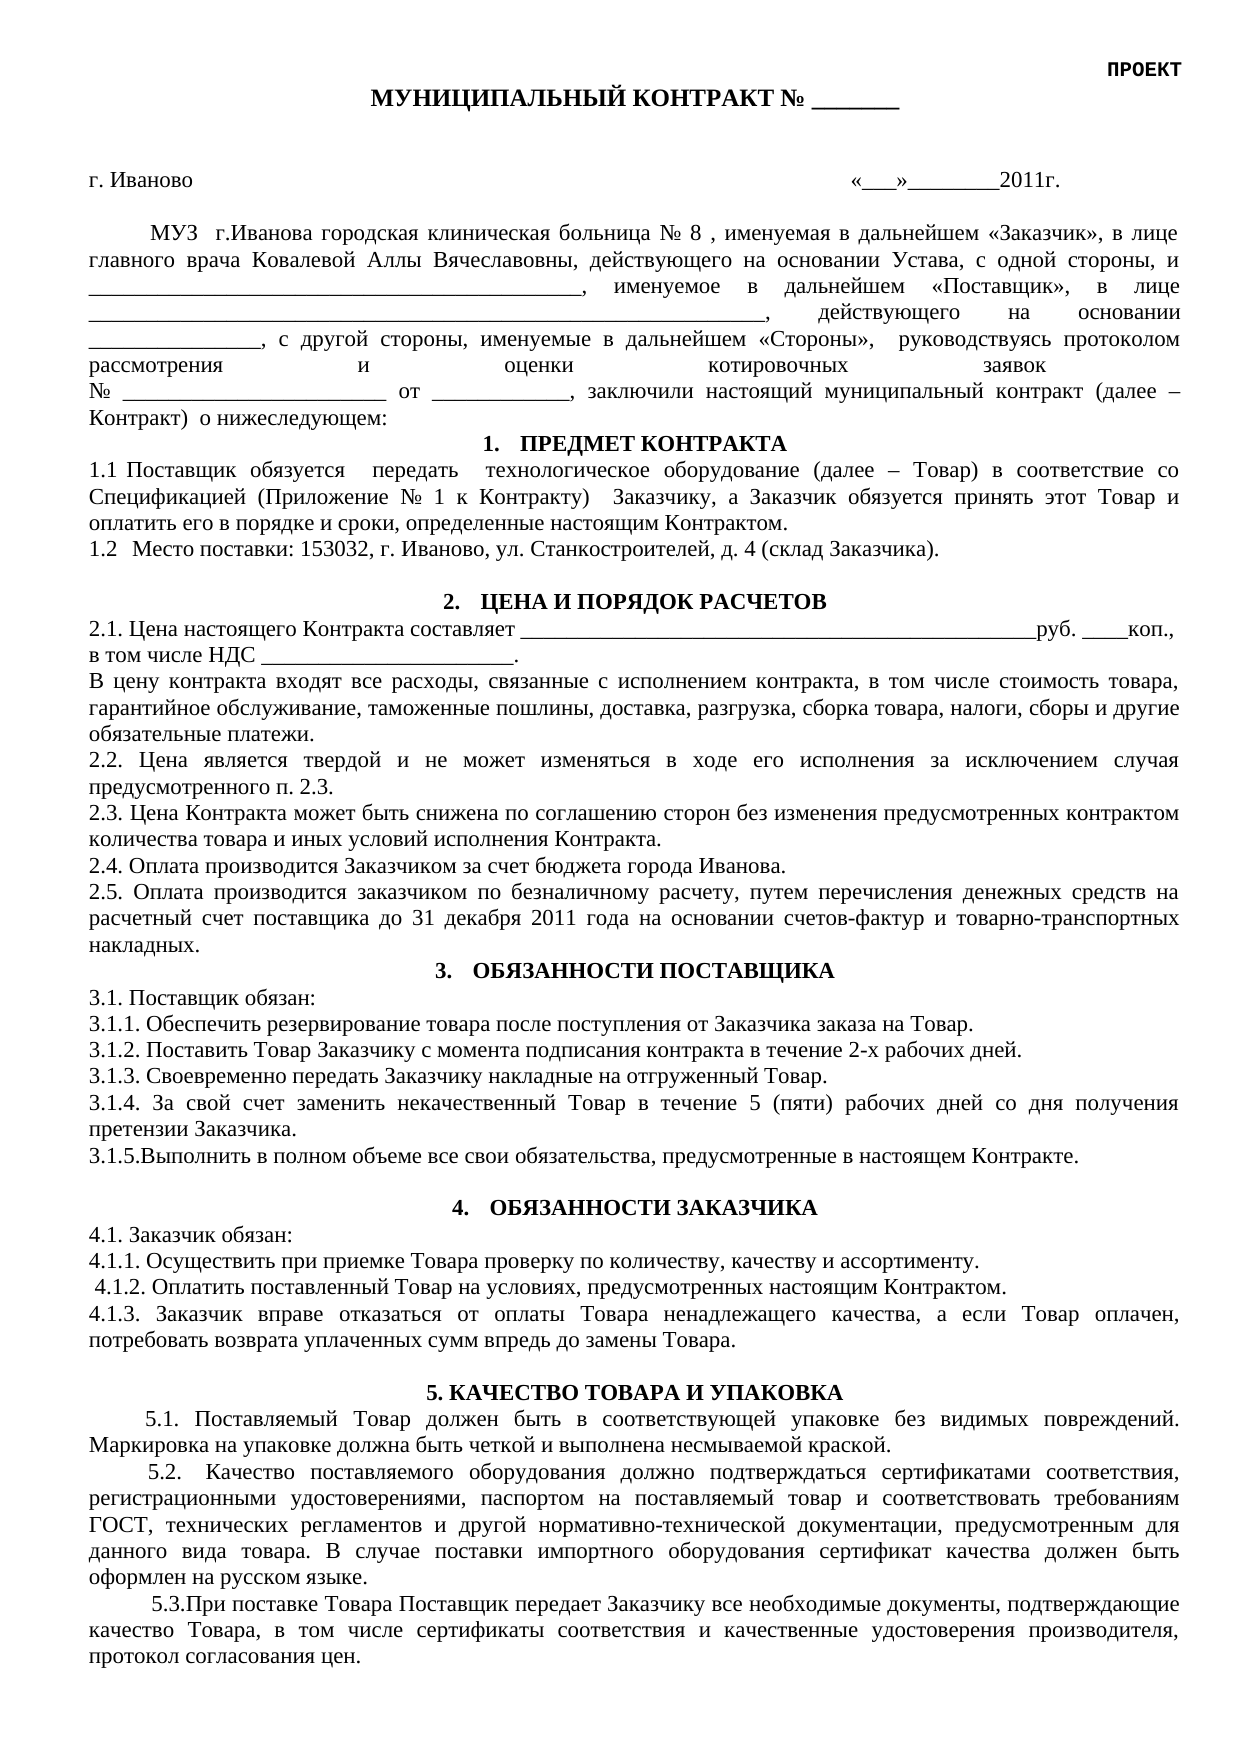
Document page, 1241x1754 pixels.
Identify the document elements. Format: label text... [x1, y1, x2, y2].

text 3.1.4. За свой счет заменить некачественный Товар в течение 5 (пяти) рабочих дней со дня получения претензии Заказчика. [89, 1089, 1181, 1142]
text 2.3. Цена Контракта может быть снижена по соглашению сторон без изменения предусмотренных контрактом количества товара и иных условий исполнения Контракта. [89, 799, 1181, 852]
text 4.1.1. Осуществить при приемке Товара проверку по количеству, качеству и ассортименту. [89, 1247, 1181, 1273]
text 2.2. Цена является твердой и не может изменяться в ходе его исполнения за исключением случая предусмотренного п. 2.3. [89, 746, 1181, 799]
text 5. КАЧЕСТВО ТОВАРА И УПАКОВКА [89, 1379, 1181, 1405]
text ПРОЕКТ [32, 59, 1182, 83]
text 5.1. Поставляемый Товар должен быть в соответствующей упаковке без видимых повреждений. Маркировка на упаковке должна быть четкой и выполнена несмываемой краской. [89, 1405, 1181, 1458]
list ЦЕНА И ПОРЯДОК РАСЧЕТОВ [89, 588, 1181, 614]
text 3.1.1. Обеспечить резервирование товара после поступления от Заказчика заказа на Товар. [89, 1010, 1181, 1036]
text 3.1. Поставщик обязан: [89, 983, 1181, 1010]
list ОБЯЗАННОСТИ ПОСТАВЩИКА [89, 957, 1181, 983]
text МУНИЦИПАЛЬНЫЙ КОНТРАКТ № _______ [89, 83, 1181, 111]
text 5.3.При поставке Товара Поставщик передает Заказчику все необходимые документы, подтверждающие качество Товара, в том числе сертификаты соответствия и качественные удостоверения производителя, протокол согласования цен. [89, 1590, 1181, 1669]
text 2.5. Оплата производится заказчиком по безналичному расчету, путем перечисления денежных средств на расчетный счет поставщика до 31 декабря 2011 года на основании счетов-фактур и товарно-транспортных накладных. [89, 878, 1181, 957]
list ОБЯЗАННОСТИ ЗАКАЗЧИКА [89, 1194, 1181, 1221]
list ПРЕДМЕТ КОНТРАКТА [89, 430, 1181, 456]
text 5.2. Качество поставляемого оборудования должно подтверждаться сертификатами соответствия, регистрационными удостоверениями, паспортом на поставляемый товар и соответствовать требованиям ГОСТ, технических регламентов и другой нормативно-технической документации, предусмотренным для данного вида товара. В случае поставки импортного оборудования сертификат качества должен быть оформлен на русском языке. [89, 1458, 1181, 1590]
text 4.1.2. Оплатить поставленный Товар на условиях, предусмотренных настоящим Контрактом. [89, 1273, 1181, 1300]
text В цену контракта входят все расходы, связанные с исполнением контракта, в том числе стоимость товара, гарантийное обслуживание, таможенные пошлины, доставка, разгрузка, сборка товара, налоги, сборы и другие обязательные платежи. [89, 667, 1181, 746]
text 4.1. Заказчик обязан: [89, 1221, 1181, 1247]
text 4.1.3. Заказчик вправе отказаться от оплаты Товара ненадлежащего качества, а если Товар оплачен, потребовать возврата уплаченных сумм впредь до замены Товара. [89, 1300, 1181, 1352]
text МУЗ г.Иванова городская клиническая больница № 8 , именуемая в дальнейшем «Заказчик», в лице главного врача Ковалевой Аллы Вячеславовны, действующего на основании Устава, с одной стороны, и ___________________________________________, именуемое в дальнейшем «Поставщик», в лице ___________________________________________________________, действующего на основании _______________, с другой стороны, именуемые в дальнейшем «Стороны», руководствуясь протоколом рассмотрения и оценки котировочных заявок № _______________________ от ____________, заключили настоящий муниципальный контракт (далее – Контракт) о нижеследующем: [89, 219, 1181, 430]
text 2.1. Цена настоящего Контракта составляет _____________________________________________руб. ____коп., в том числе НДС ______________________. [89, 614, 1181, 667]
text 3.1.5.Выполнить в полном объеме все свои обязательства, предусмотренные в настоящем Контракте. [89, 1142, 1181, 1168]
text 3.1.3. Своевременно передать Заказчику накладные на отгруженный Товар. [89, 1063, 1181, 1089]
text 2.4. Оплата производится Заказчиком за счет бюджета города Иванова. [89, 852, 1181, 878]
list Поставщик обязуется передать технологическое оборудование (далее – Товар) в соответствие со Спецификацией (Приложение № 1 к Контракту) Заказчику, а Заказчик обязуется принять этот Товар и оплатить его в порядке и сроки, определенные настоящим Контрактом. [89, 456, 1181, 536]
text г. Иваново «___»________2011г. [89, 167, 1181, 193]
text 3.1.2. Поставить Товар Заказчику с момента подписания контракта в течение 2-х рабочих дней. [89, 1036, 1181, 1063]
list Место поставки: 153032, г. Иваново, ул. Станкостроителей, д. 4 (склад Заказчика). [89, 536, 1181, 562]
